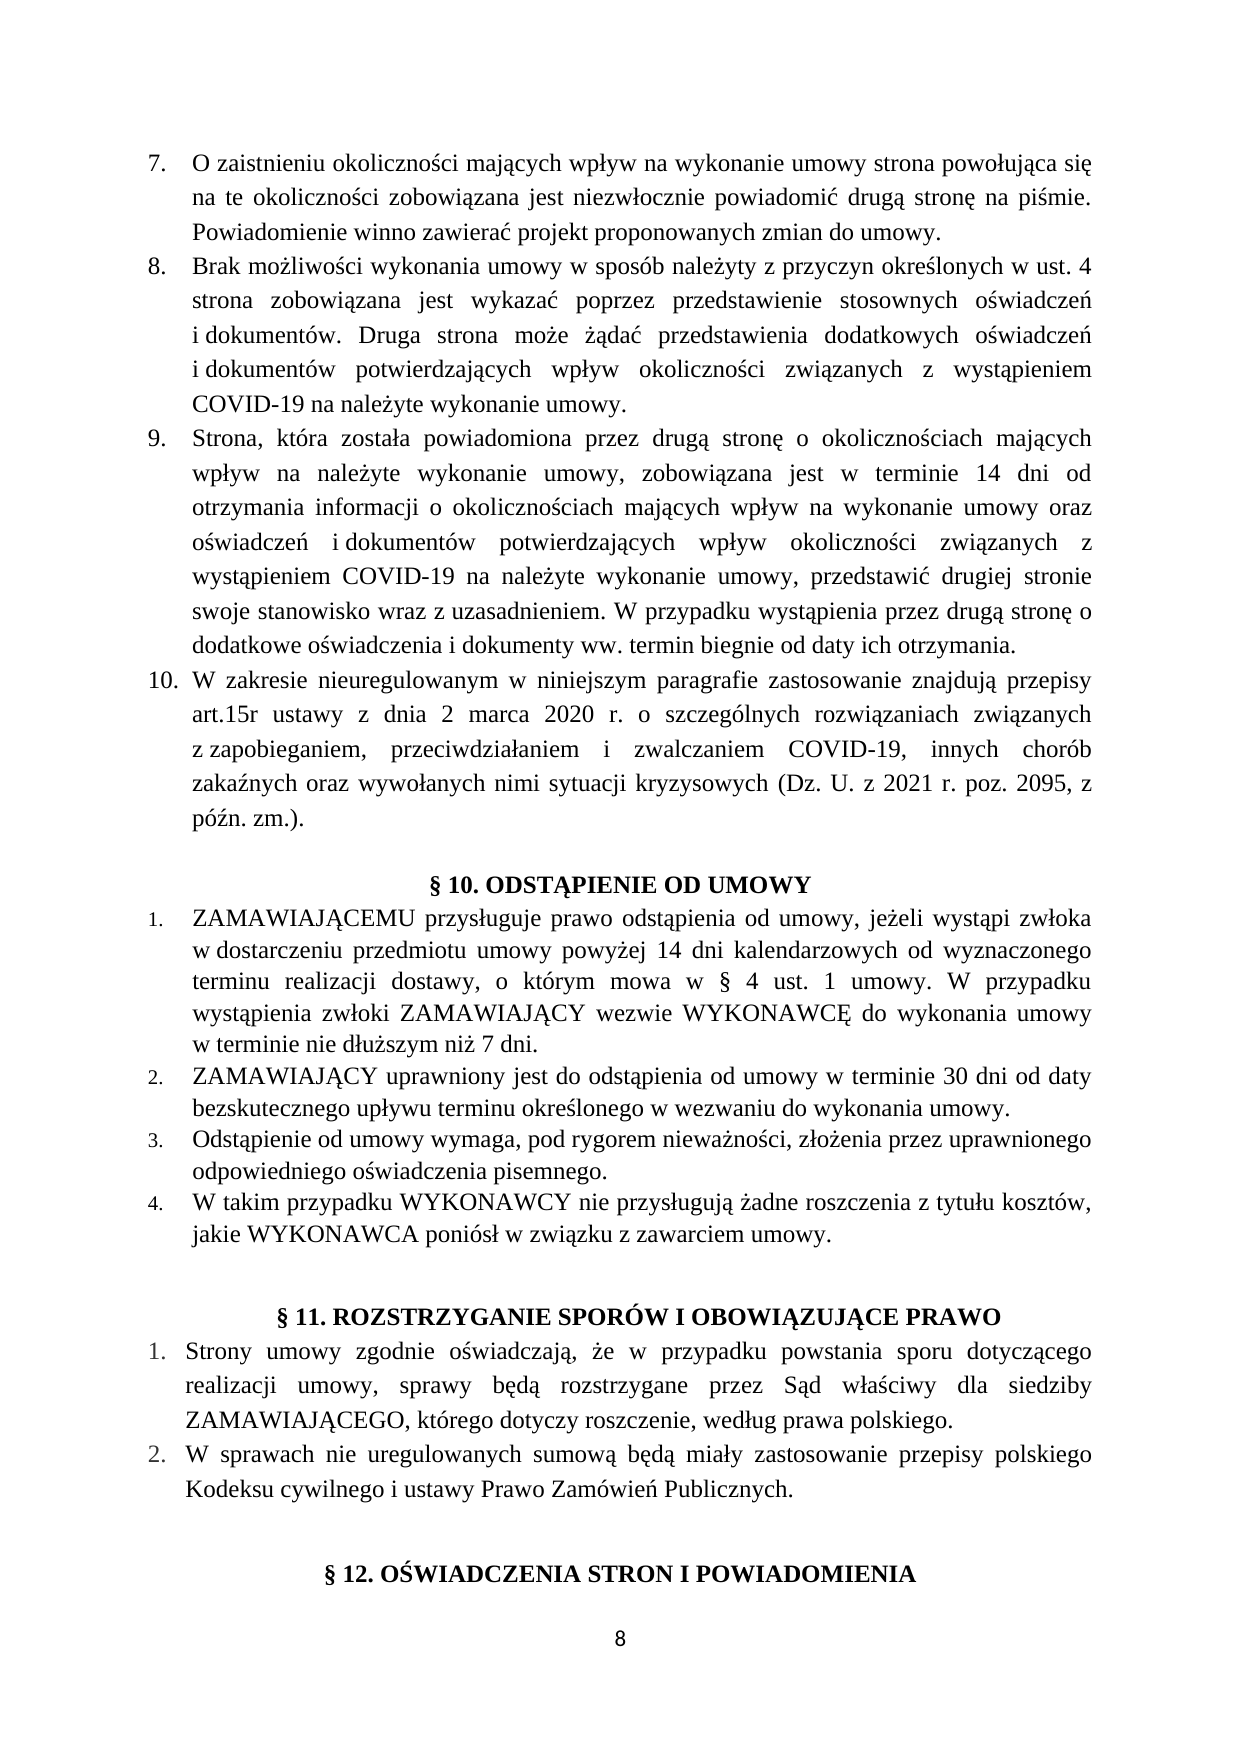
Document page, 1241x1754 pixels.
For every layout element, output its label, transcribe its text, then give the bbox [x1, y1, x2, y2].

list Strony umowy zgodnie oświadczają, że w przypadku powstania sporu dotyczącego realizacji umowy, sprawy będą rozstrzygane przez Sąd właściwy dla siedziby ZAMAWIAJĄCEGO, którego dotyczy roszczenie, według prawa polskiego. [148, 1336, 1093, 1434]
list W takim przypadku WYKONAWCY nie przysługują żadne roszczenia z tytułu kosztów, jakie WYKONAWCA poniósł w związku z zawarciem umowy. [148, 1187, 1093, 1248]
list Brak możliwości wykonania umowy w sposób należyty z przyczyn określonych w ust. 4 strona zobowiązana jest wykazać poprzez przedstawienie stosownych oświadczeń i dokumentów. Druga strona może żądać przedstawienia dodatkowych oświadczeń i dokumentów potwierdzających wpływ okoliczności związanych z wystąpieniem COVID-19 na należyte wykonanie umowy. [148, 251, 1093, 418]
list Strona, która została powiadomiona przez drugą stronę o okolicznościach mających wpływ na należyte wykonanie umowy, zobowiązana jest w terminie 14 dni od otrzymania informacji o okolicznościach mających wpływ na wykonanie umowy oraz oświadczeń i dokumentów potwierdzających wpływ okoliczności związanych z wystąpieniem COVID-19 na należyte wykonanie umowy, przedstawić drugiej stronie swoje stanowisko wraz z uzasadnieniem. W przypadku wystąpienia przez drugą stronę o dodatkowe oświadczenia i dokumenty ww. termin biegnie od daty ich otrzymania. [148, 423, 1093, 659]
text § 12. OŚWIADCZENIA STRON I POWIADOMIENIA [148, 1559, 1093, 1588]
list W sprawach nie uregulowanych sumową będą miały zastosowanie przepisy polskiego Kodeksu cywilnego i ustawy Prawo Zamówień Publicznych. [148, 1439, 1093, 1503]
list Odstąpienie od umowy wymaga, pod rygorem nieważności, złożenia przez uprawnionego odpowiedniego oświadczenia pisemnego. [148, 1124, 1093, 1184]
list ZAMAWIAJĄCEMU przysługuje prawo odstąpienia od umowy, jeżeli wystąpi zwłoka w dostarczeniu przedmiotu umowy powyżej 14 dni kalendarzowych od wyznaczonego terminu realizacji dostawy, o którym mowa w § 4 ust. 1 umowy. W przypadku wystąpienia zwłoki ZAMAWIAJĄCY wezwie WYKONAWCĘ do wykonania umowy w terminie nie dłuższym niż 7 dni. [148, 903, 1093, 1058]
list ZAMAWIAJĄCY uprawniony jest do odstąpienia od umowy w terminie 30 dni od daty bezskutecznego upływu terminu określonego w wezwaniu do wykonania umowy. [148, 1061, 1093, 1121]
list O zaistnieniu okoliczności mających wpływ na wykonanie umowy strona powołująca się na te okoliczności zobowiązana jest niezwłocznie powiadomić drugą stronę na piśmie. Powiadomienie winno zawierać projekt proponowanych zmian do umowy. [148, 148, 1093, 245]
list § 11. ROZSTRZYGANIE SPORÓW I OBOWIĄZUJĄCE PRAWO [185, 1302, 1093, 1330]
text § 10. ODSTĄPIENIE OD UMOWY [148, 870, 1093, 899]
list W zakresie nieuregulowanym w niniejszym paragrafie zastosowanie znajdują przepisy art.15r ustawy z dnia 2 marca 2020 r. o szczególnych rozwiązaniach związanych z zapobieganiem, przeciwdziałaniem i zwalczaniem COVID-19, innych chorób zakaźnych oraz wywołanych nimi sytuacji kryzysowych (Dz. U. z 2021 r. poz. 2095, z późn. zm.). [148, 665, 1093, 831]
